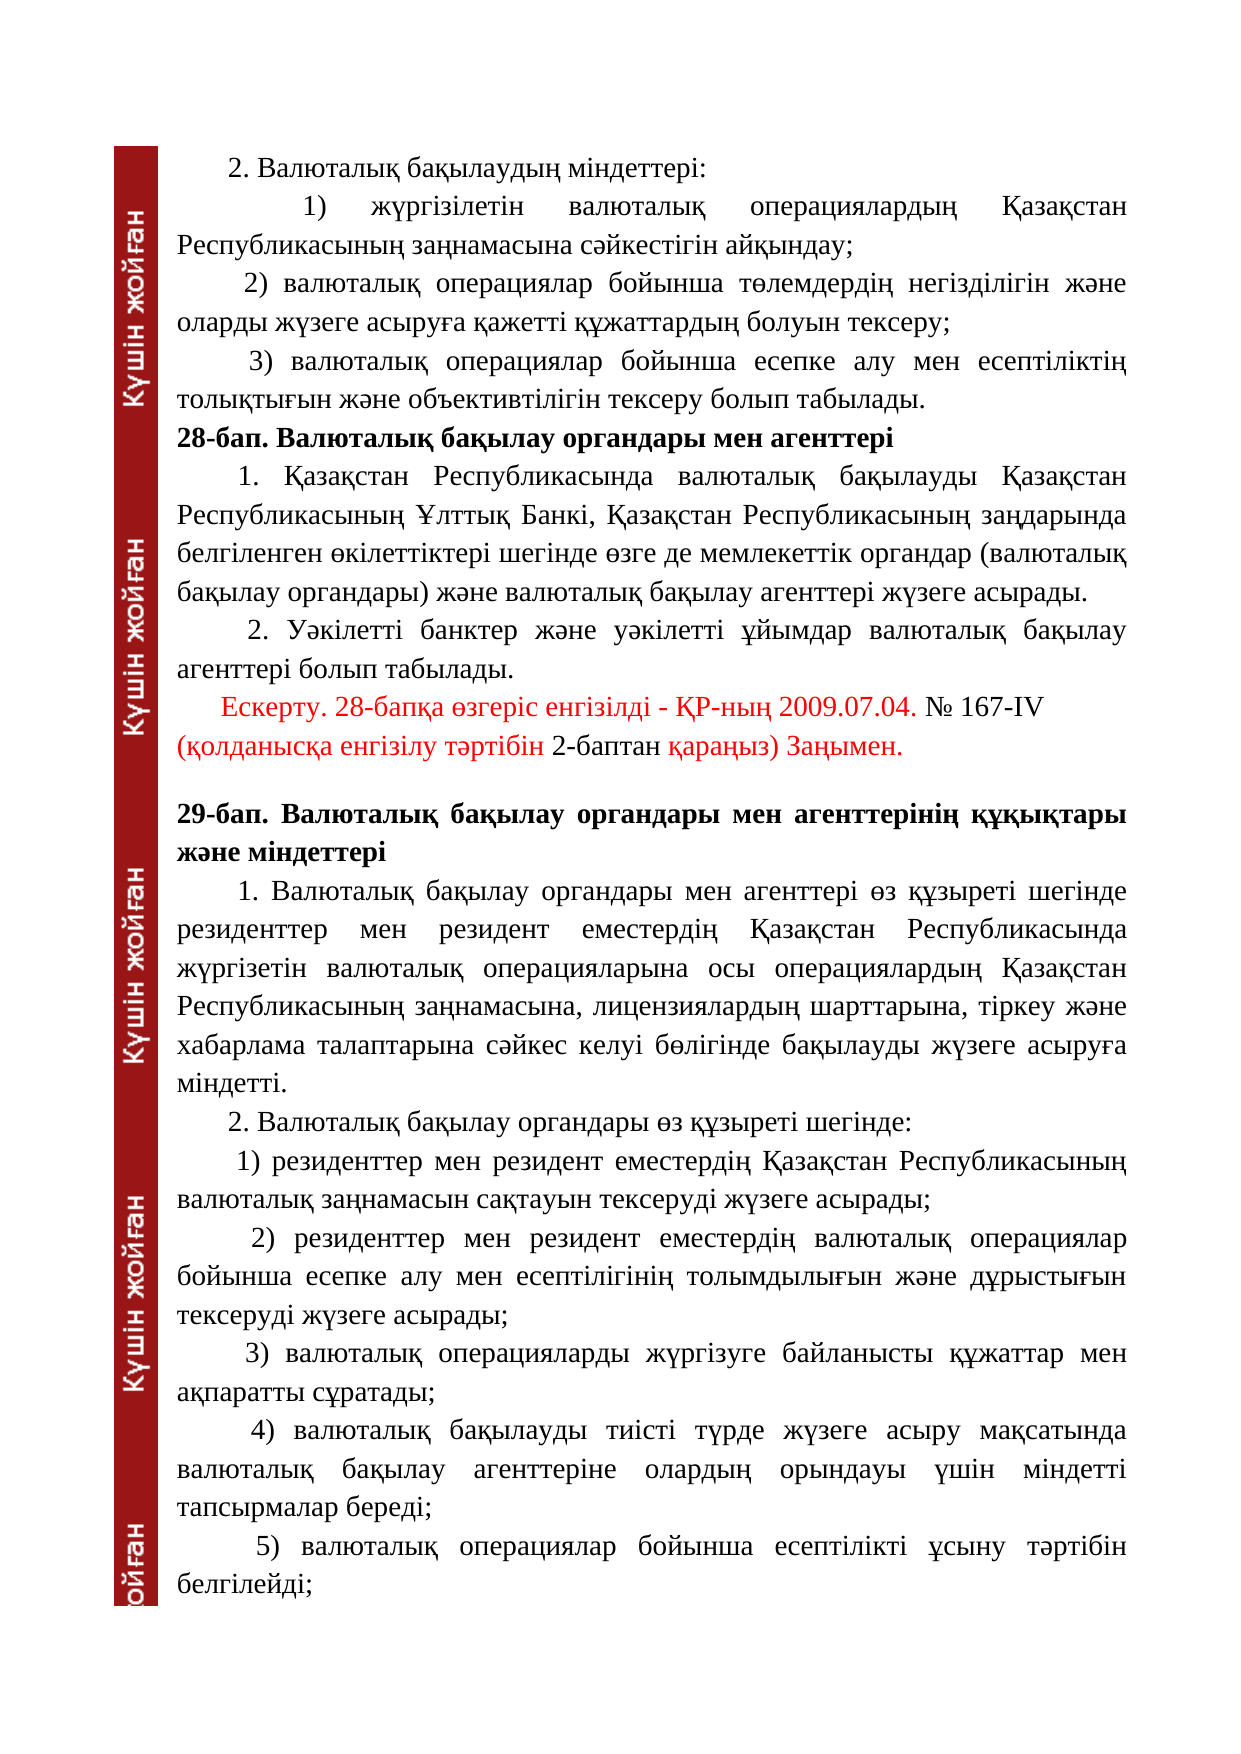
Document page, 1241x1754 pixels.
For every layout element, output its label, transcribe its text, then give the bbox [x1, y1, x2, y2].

text 29-бап. Валюталық бақылау органдары мен агенттерiнiң құқықтары және мiндеттерi [112, 796, 1128, 868]
picture [114, 792, 158, 796]
picture [114, 1600, 158, 1606]
text 1) резиденттер мен резидент еместердің Қазақстан Республикасының валюталық заңнамасын сақтауын тексерудi жүзеге асырады; [112, 1143, 1128, 1215]
picture [114, 1407, 158, 1412]
picture [114, 607, 158, 612]
text 1. Валюталық бақылау органдары мен агенттерi өз құзыретi шегiнде резиденттер мен резидент еместердiң Қазақстан Республикасында жүргiзетiн валюталық операцияларына осы операциялардың Қазақстан Республикасының заңнамасына, лицензиялардың шарттарына, тiркеу және хабарлама талаптарына сәйкес келуi бөлігінде бақылауды жүзеге асыруға мiндеттi. [112, 873, 1128, 1099]
picture [114, 183, 158, 188]
picture [114, 338, 158, 343]
picture [114, 1523, 158, 1528]
picture [114, 1099, 158, 1104]
text 28-бап. Валюталық бақылау органдары мен агенттерi [112, 420, 1128, 453]
text 2. Уәкілетті банктер және уәкілетті ұйымдар валюталық бақылау агенттері болып табылады. [112, 612, 1128, 684]
text Ескерту. 28-бапқа өзгеріс енгізілді - ҚР-ның 2009.07.04. № 167-IV (қолданысқа енгізілу тәртібін 2-баптан қараңыз) Заңымен. [112, 689, 1128, 792]
text 2. Валюталық бақылау органдары өз құзыретi шегiнде: [112, 1104, 1128, 1138]
picture [114, 684, 158, 689]
text 3) валюталық операциялар бойынша есепке алу мен есептіліктiң толықтығын және объективтiлiгiн тексеру болып табылады. [112, 343, 1128, 415]
picture [114, 1330, 158, 1335]
text 2) валюталық операциялар бойынша төлемдердiң негiздiлiгiн және оларды жүзеге асыруға қажеттi құжаттардың болуын тексеру; [112, 266, 1128, 338]
text 3) валюталық операцияларды жүргiзуге байланысты құжаттар мен ақпаратты сұратады; [112, 1335, 1128, 1407]
picture [114, 261, 158, 266]
picture [114, 415, 158, 420]
text 1) жүргiзiлетiн валюталық операциялардың Қазақстан Республикасының заңнамасына сәйкестiгiн айқындау; [112, 188, 1128, 261]
picture [114, 453, 158, 458]
text 5) валюталық операциялар бойынша есептілікті ұсыну тәртібін белгілейді; [112, 1528, 1128, 1600]
text 2. Валюталық бақылаудың мiндеттерi: [112, 150, 1128, 183]
picture [114, 1138, 158, 1143]
text 1. Қазақстан Республикасында валюталық бақылауды Қазақстан Республикасының Ұлттық Банкi, Қазақстан Республикасының заңдарында белгiленген өкілеттіктерi шегiнде өзге де мемлекеттiк органдар (валюталық бақылау органдары) және валюталық бақылау агенттерi жүзеге асырады. [112, 458, 1128, 607]
picture [114, 1215, 158, 1220]
text 2) резиденттер мен резидент еместердiң валюталық операциялар бойынша есепке алу мен есептілігінің толымдылығын және дұрыстығын тексерудi жүзеге асырады; [112, 1220, 1128, 1330]
picture [114, 868, 158, 873]
picture [114, 146, 158, 150]
text 4) валюталық бақылауды тиiстi түрде жүзеге асыру мақсатында валюталық бақылау агенттерiне олардың орындауы үшін мiндеттi тапсырмалар бередi; [112, 1412, 1128, 1523]
